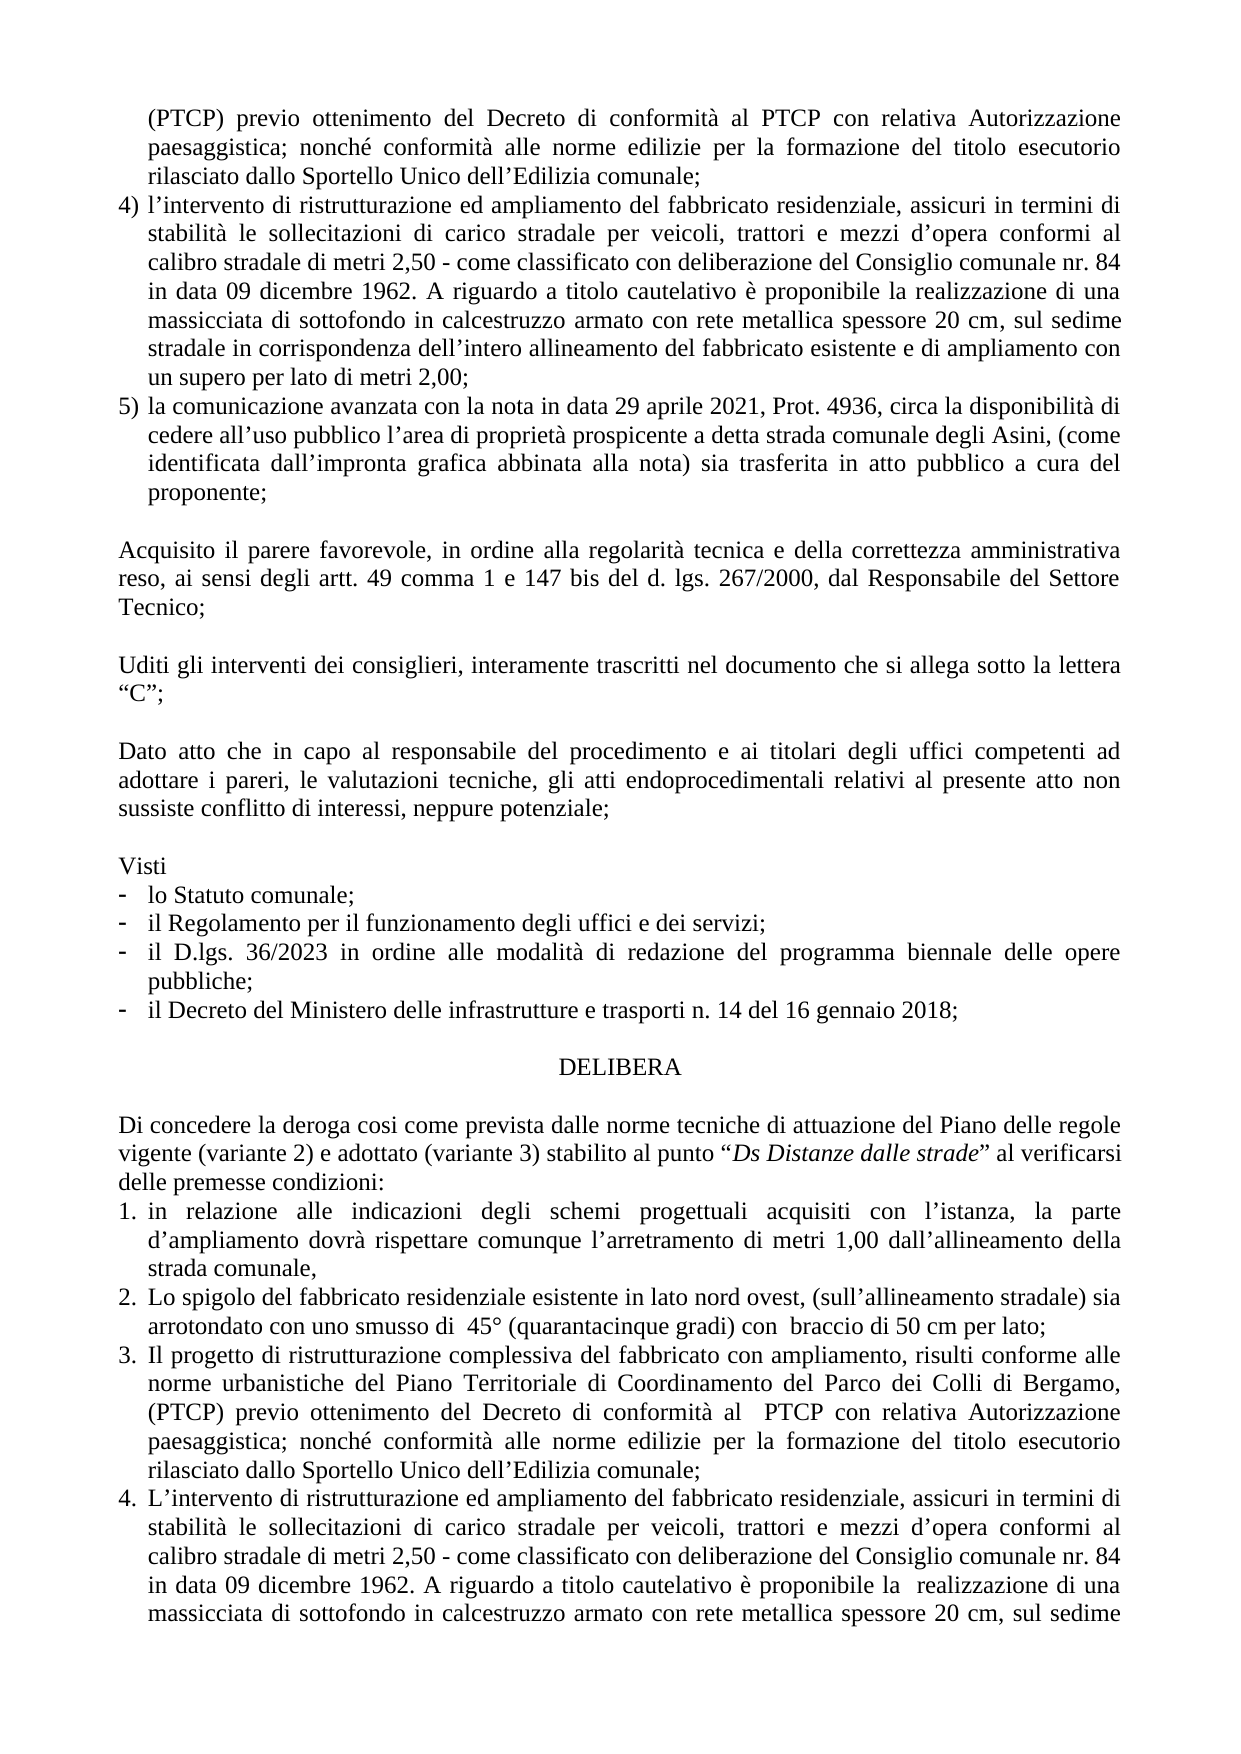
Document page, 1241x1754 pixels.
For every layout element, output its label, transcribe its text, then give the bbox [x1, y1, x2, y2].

text Dato atto che in capo al responsabile del procedimento e ai titolari degli uffici competenti ad adottare i pareri, le valutazioni tecniche, gli atti endoprocedimentali relativi al presente atto non sussiste conflitto di interessi, neppure potenziale; [118, 736, 1122, 822]
text Uditi gli interventi dei consiglieri, interamente trascritti nel documento che si allega sotto la lettera “C”; [118, 650, 1122, 707]
text DELIBERA [118, 1052, 1122, 1081]
list il Decreto del Ministero delle infrastrutture e trasporti n. 14 del 16 gennaio 2018; [118, 995, 1122, 1023]
text Visti [118, 851, 1122, 880]
list la comunicazione avanzata con la nota in data 29 aprile 2021, Prot. 4936, circa la disponibilità di cedere all’uso pubblico l’area di proprietà prospicente a detta strada comunale degli Asini, (come identificata dall’impronta grafica abbinata alla nota) sia trasferita in atto pubblico a cura del proponente; [118, 391, 1122, 506]
list il D.lgs. 36/2023 in ordine alle modalità di redazione del programma biennale delle opere pubbliche; [118, 937, 1122, 995]
list l’intervento di ristrutturazione ed ampliamento del fabbricato residenziale, assicuri in termini di stabilità le sollecitazioni di carico stradale per veicoli, trattori e mezzi d’opera conformi al calibro stradale di metri 2,50 - come classificato con deliberazione del Consiglio comunale nr. 84 in data 09 dicembre 1962. A riguardo a titolo cautelativo è proponibile la realizzazione di una massicciata di sottofondo in calcestruzzo armato con rete metallica spessore 20 cm, sul sedime stradale in corrispondenza dell’intero allineamento del fabbricato esistente e di ampliamento con un supero per lato di metri 2,00; [118, 190, 1122, 391]
list in relazione alle indicazioni degli schemi progettuali acquisiti con l’istanza, la parte d’ampliamento dovrà rispettare comunque l’arretramento di metri 1,00 dall’allineamento della strada comunale, [118, 1196, 1122, 1282]
list il Regolamento per il funzionamento degli uffici e dei servizi; [118, 908, 1122, 937]
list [118, 1483, 1122, 1627]
text Acquisito il parere favorevole, in ordine alla regolarità tecnica e della correttezza amministrativa reso, ai sensi degli artt. 49 comma 1 e 147 bis del d. lgs. 267/2000, dal Responsabile del Settore Tecnico; [118, 535, 1122, 621]
list Lo spigolo del fabbricato residenziale esistente in lato nord ovest, (sull’allineamento stradale) sia arrotondato con uno smusso di 45° (quarantacinque gradi) con braccio di 50 cm per lato; [118, 1282, 1122, 1340]
list lo Statuto comunale; [118, 880, 1122, 908]
text Di concedere la deroga cosi come prevista dalle norme tecniche di attuazione del Piano delle regole vigente (variante 2) e adottato (variante 3) stabilito al punto “Ds Distanze dalle strade” al verificarsi delle premesse condizioni: [118, 1110, 1122, 1196]
list Il progetto di ristrutturazione complessiva del fabbricato con ampliamento, risulti conforme alle norme urbanistiche del Piano Territoriale di Coordinamento del Parco dei Colli di Bergamo, (PTCP) previo ottenimento del Decreto di conformità al PTCP con relativa Autorizzazione paesaggistica; nonché conformità alle norme edilizie per la formazione del titolo esecutorio rilasciato dallo Sportello Unico dell’Edilizia comunale; [118, 1340, 1122, 1483]
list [118, 103, 1122, 190]
